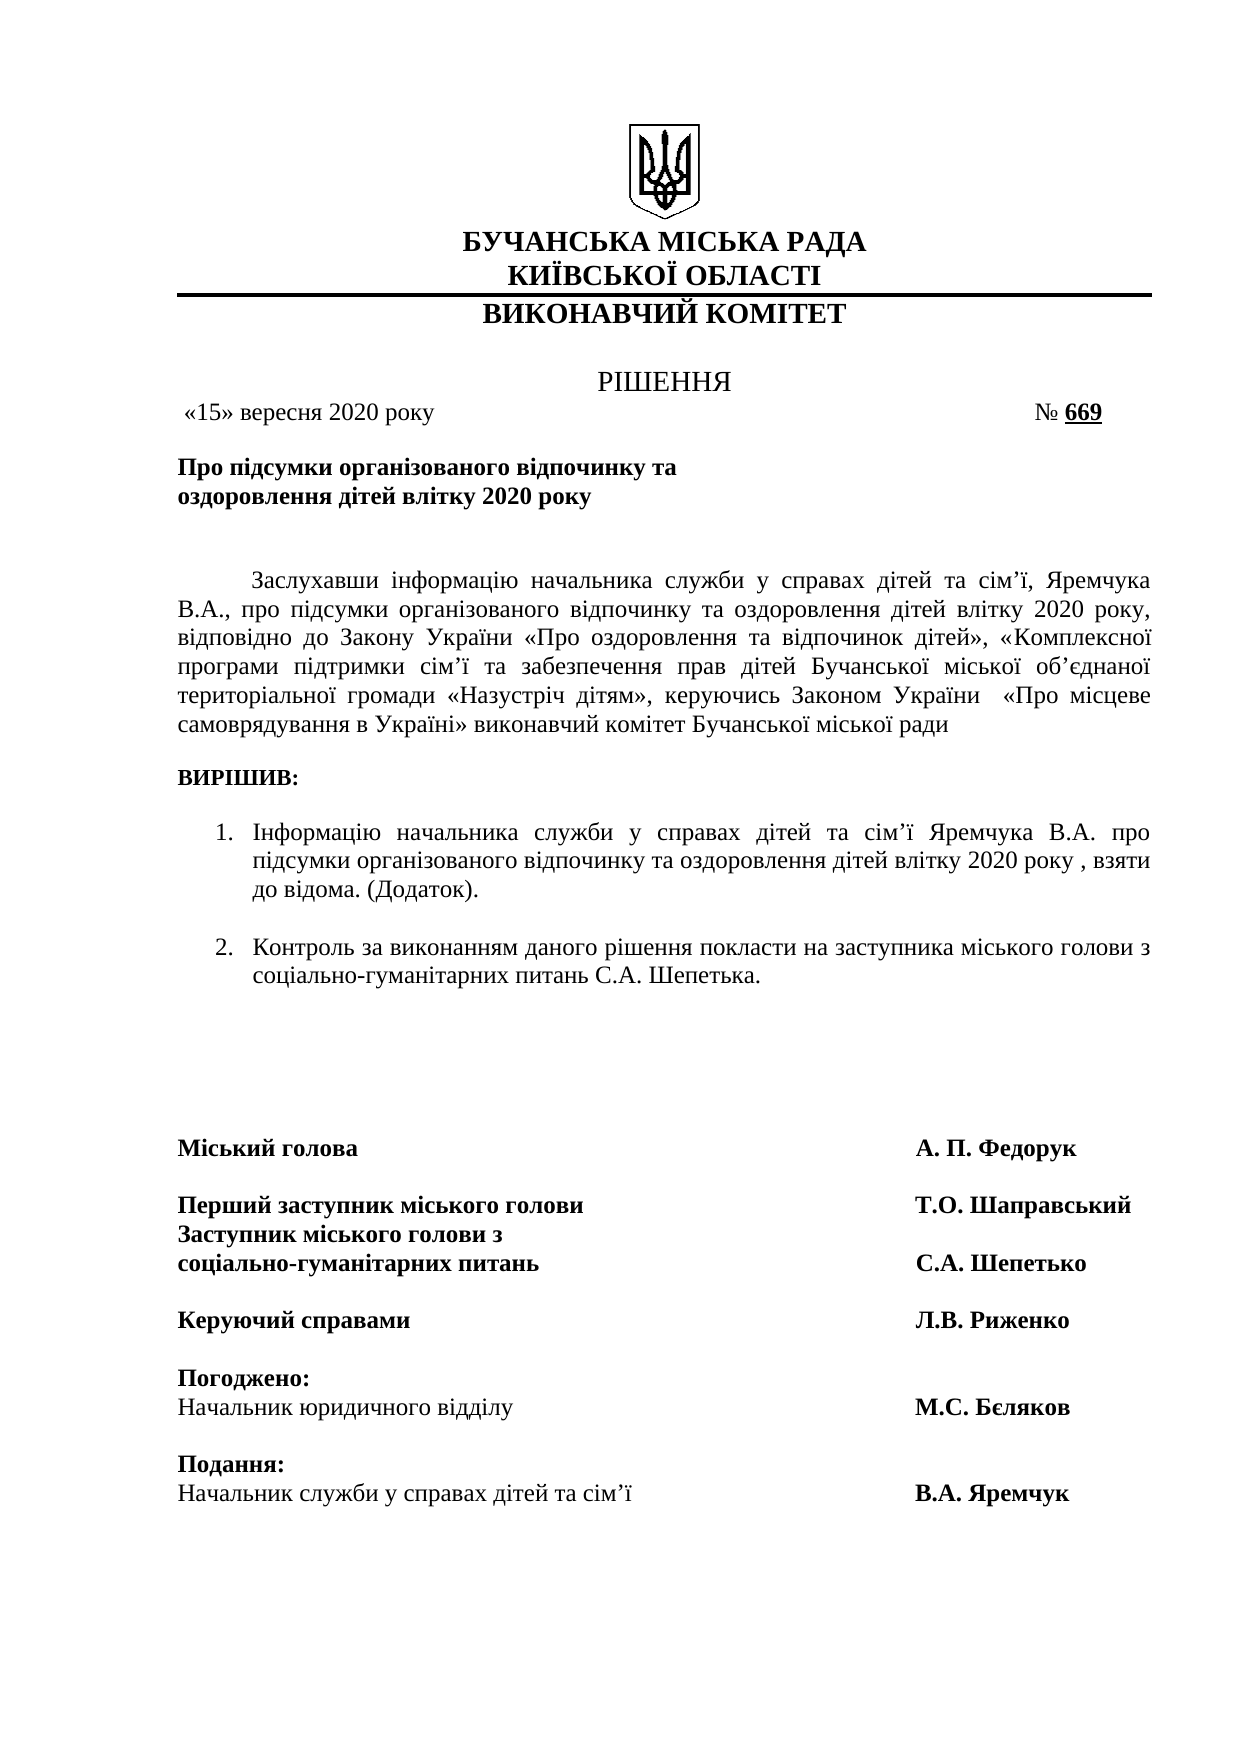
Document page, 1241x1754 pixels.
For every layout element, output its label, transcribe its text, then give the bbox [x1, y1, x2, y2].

text оздоровлення дітей влітку 2020 року [177, 481, 1152, 510]
text Начальник юридичного відділу М.С. Бєляков [177, 1392, 1152, 1420]
text Подання: [177, 1449, 1152, 1478]
text Погоджено: [177, 1363, 1152, 1392]
text Заступник міського голови з [177, 1219, 1152, 1248]
text «15» вересня 2020 року № 669 [177, 397, 1152, 426]
text ВИРІШИВ: [177, 764, 1152, 790]
text РІШЕННЯ [177, 364, 1152, 397]
text Про підсумки організованого відпочинку та [177, 452, 1152, 481]
text Заслухавши інформацію начальника служби у справах дітей та сім’ї, Яремчука В.А., про підсумки організованого відпочинку та оздоровлення дітей влітку 2020 року, відповідно до Закону України «Про оздоровлення та відпочинок дітей», «Комплексної програми підтримки сім’ї та забезпечення прав дітей Бучанської міської об’єднаної територіальної громади «Назустріч дітям», керуючись Законом України «Про місцеве самоврядування в Україні» виконавчий комітет Бучанської міської ради [177, 565, 1152, 737]
text соціально-гуманітарних питань С.А. Шепетько [177, 1248, 1152, 1277]
list Контроль за виконанням даного рішення покласти на заступника міського голови з соціально-гуманітарних питань С.А. Шепетька. [215, 932, 1152, 989]
text Міський голова А. П. Федорук [177, 1133, 1152, 1162]
text ВИКОНАВЧИЙ КОМІТЕТ [177, 297, 1152, 330]
text БУЧАНСЬКА МІСЬКА РАДА [177, 224, 1152, 258]
list Інформацію начальника служби у справах дітей та сім’ї Яремчука В.А. про підсумки організованого відпочинку та оздоровлення дітей влітку 2020 року , взяти до відома. (Додаток). [215, 817, 1152, 903]
text Перший заступник міського голови Т.О. Шаправський [177, 1190, 1152, 1219]
text Начальник служби у справах дітей та сім’ї В.А. Яремчук [177, 1478, 1152, 1507]
text Керуючий справами Л.В. Риженко [177, 1305, 1152, 1334]
text КИЇВСЬКОЇ ОБЛАСТІ [177, 258, 1152, 293]
